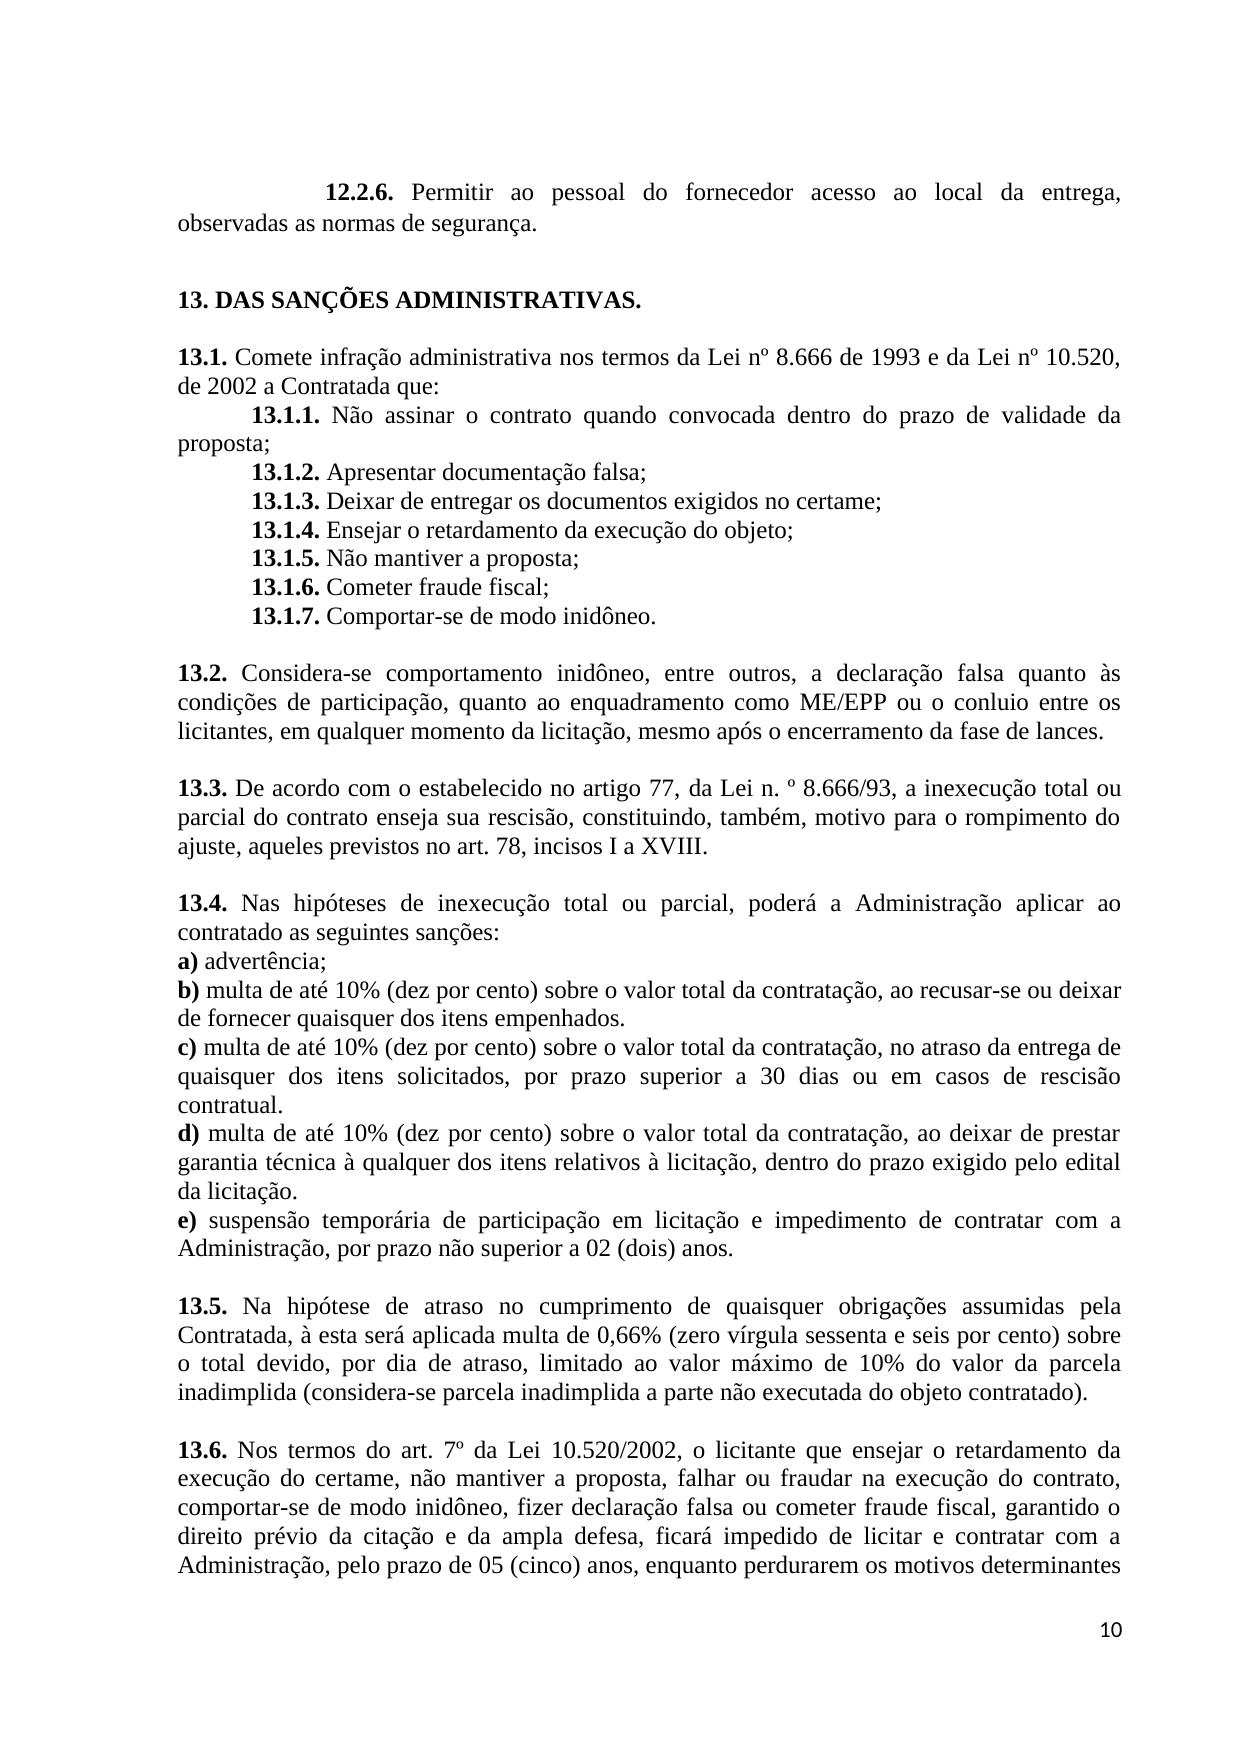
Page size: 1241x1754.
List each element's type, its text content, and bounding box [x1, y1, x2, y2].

text 13.5. Na hipótese de atraso no cumprimento de quaisquer obrigações assumidas pela Contratada, à esta será aplicada multa de 0,66% (zero vírgula sessenta e seis por cento) sobre o total devido, por dia de atraso, limitado ao valor máximo de 10% do valor da parcela inadimplida (considera-se parcela inadimplida a parte não executada do objeto contratado). [177, 1291, 1122, 1406]
text 13.1. Comete infração administrativa nos termos da Lei nº 8.666 de 1993 e da Lei nº 10.520, de 2002 a Contratada que: [177, 342, 1122, 400]
text 12.2.6. Permitir ao pessoal do fornecedor acesso ao local da entrega, observadas as normas de segurança. [177, 177, 1122, 237]
text e) suspensão temporária de participação em licitação e impedimento de contratar com a Administração, por prazo não superior a 02 (dois) anos. [177, 1205, 1122, 1262]
text 13.1.3. Deixar de entregar os documentos exigidos no certame; [177, 486, 1122, 515]
text 13.3. De acordo com o estabelecido no artigo 77, da Lei n. º 8.666/93, a inexecução total ou parcial do contrato enseja sua rescisão, constituindo, também, motivo para o rompimento do ajuste, aqueles previstos no art. 78, incisos I a XVIII. [177, 773, 1122, 860]
text 13.2. Considera-se comportamento inidôneo, entre outros, a declaração falsa quanto às condições de participação, quanto ao enquadramento como ME/EPP ou o conluio entre os licitantes, em qualquer momento da licitação, mesmo após o encerramento da fase de lances. [177, 658, 1122, 745]
text d) multa de até 10% (dez por cento) sobre o valor total da contratação, ao deixar de prestar garantia técnica à qualquer dos itens relativos à licitação, dentro do prazo exigido pelo edital da licitação. [177, 1118, 1122, 1205]
text 13.1.4. Ensejar o retardamento da execução do objeto; [177, 515, 1122, 543]
text 13. DAS SANÇÕES ADMINISTRATIVAS. [177, 285, 1122, 313]
text 13.1.7. Comportar-se de modo inidôneo. [177, 601, 1122, 630]
text 13.1.5. Não mantiver a proposta; [177, 543, 1122, 572]
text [177, 1435, 1122, 1578]
text 13.1.6. Cometer fraude fiscal; [177, 572, 1122, 601]
text a) advertência; [177, 946, 1122, 975]
text 13.1.1. Não assinar o contrato quando convocada dentro do prazo de validade da proposta; [177, 400, 1122, 457]
text 13.4. Nas hipóteses de inexecução total ou parcial, poderá a Administração aplicar ao contratado as seguintes sanções: [177, 888, 1122, 946]
text c) multa de até 10% (dez por cento) sobre o valor total da contratação, no atraso da entrega de quaisquer dos itens solicitados, por prazo superior a 30 dias ou em casos de rescisão contratual. [177, 1032, 1122, 1118]
text 13.1.2. Apresentar documentação falsa; [177, 457, 1122, 486]
text b) multa de até 10% (dez por cento) sobre o valor total da contratação, ao recusar-se ou deixar de fornecer quaisquer dos itens empenhados. [177, 975, 1122, 1032]
